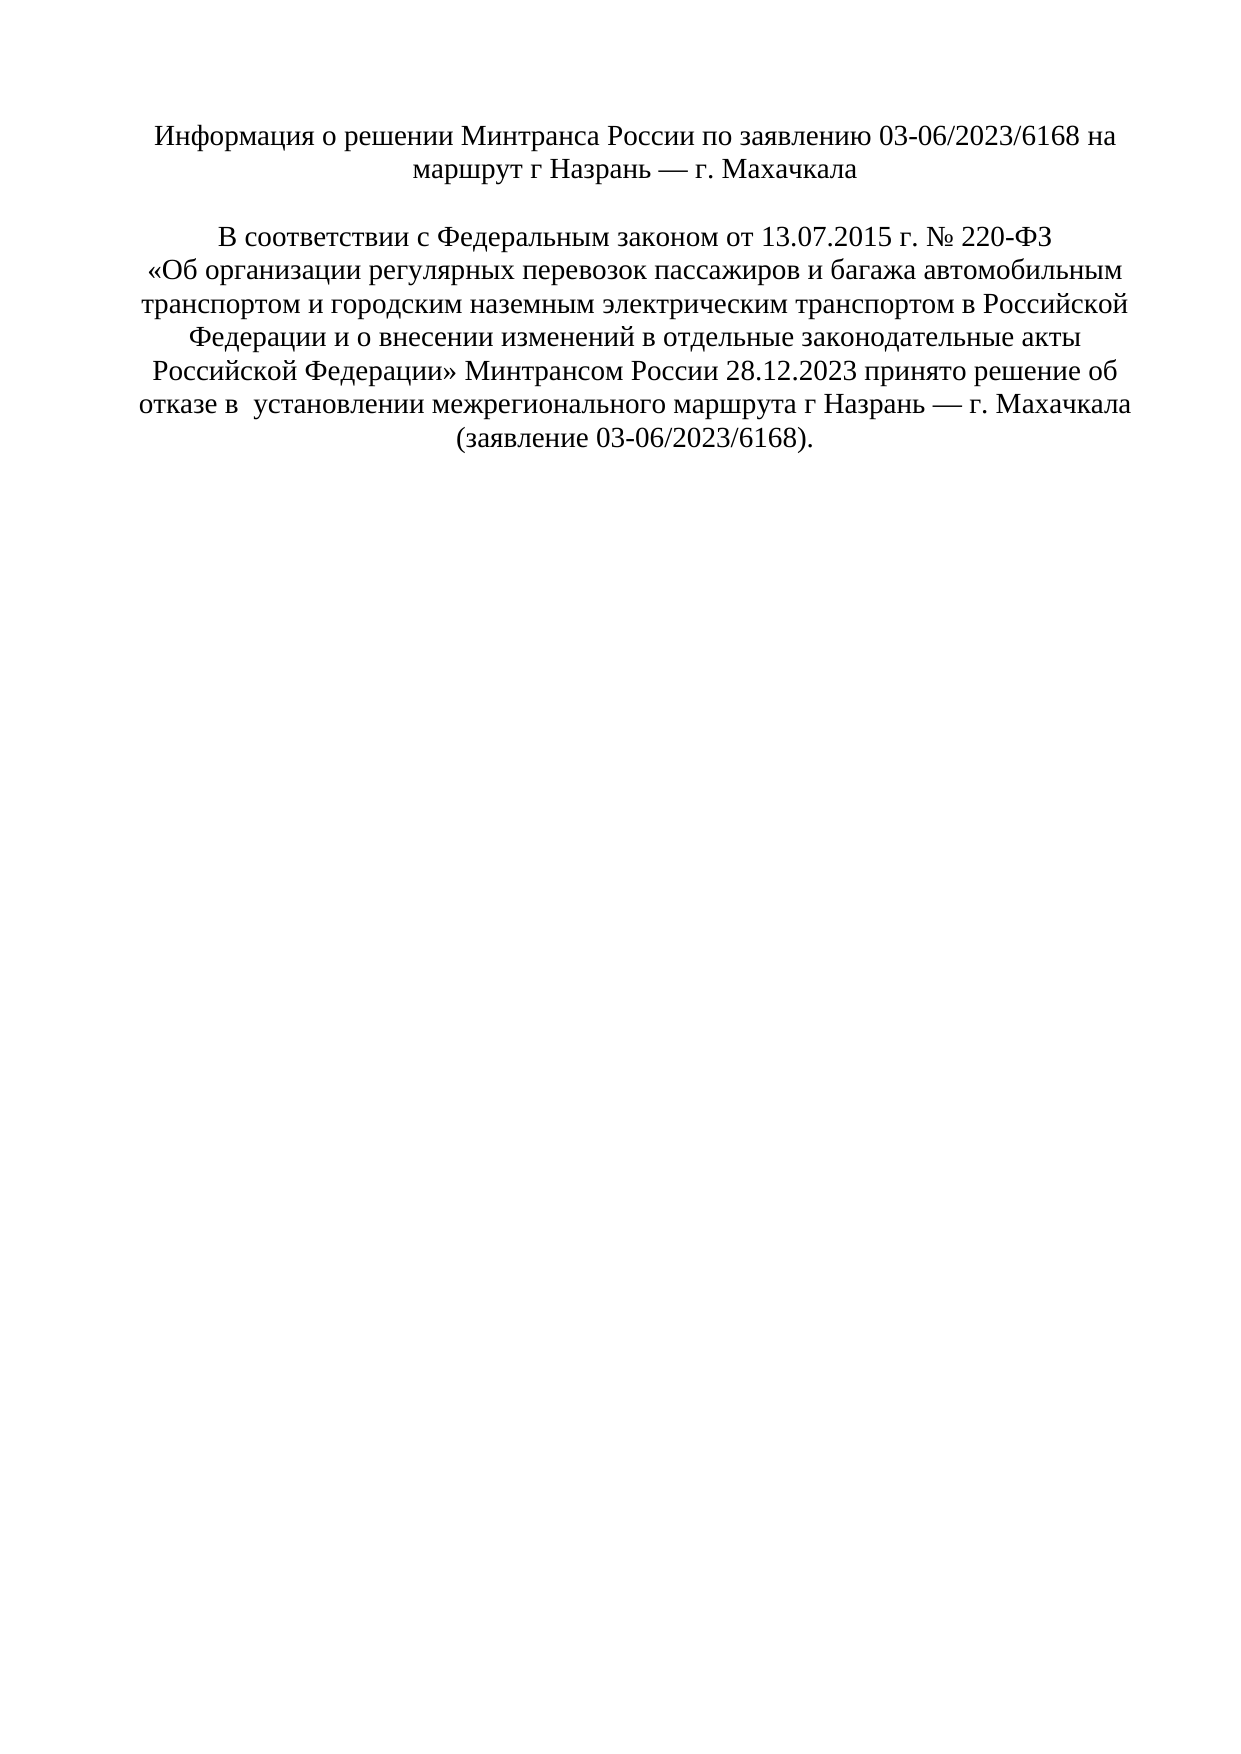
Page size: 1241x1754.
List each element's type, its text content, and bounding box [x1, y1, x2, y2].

text Информация о решении Минтранса России по заявлению 03-06/2023/6168 на маршрут г Назрань — г. Махачкала [118, 118, 1152, 185]
text В соответствии с Федеральным законом от 13.07.2015 г. № 220-ФЗ «Об организации регулярных перевозок пассажиров и багажа автомобильным транспортом и городским наземным электрическим транспортом в Российской Федерации и о внесении изменений в отдельные законодательные акты Российской Федерации» Минтрансом России 28.12.2023 принято решение об отказе в установлении межрегионального маршрута г Назрань — г. Махачкала (заявление 03-06/2023/6168). [118, 219, 1152, 453]
